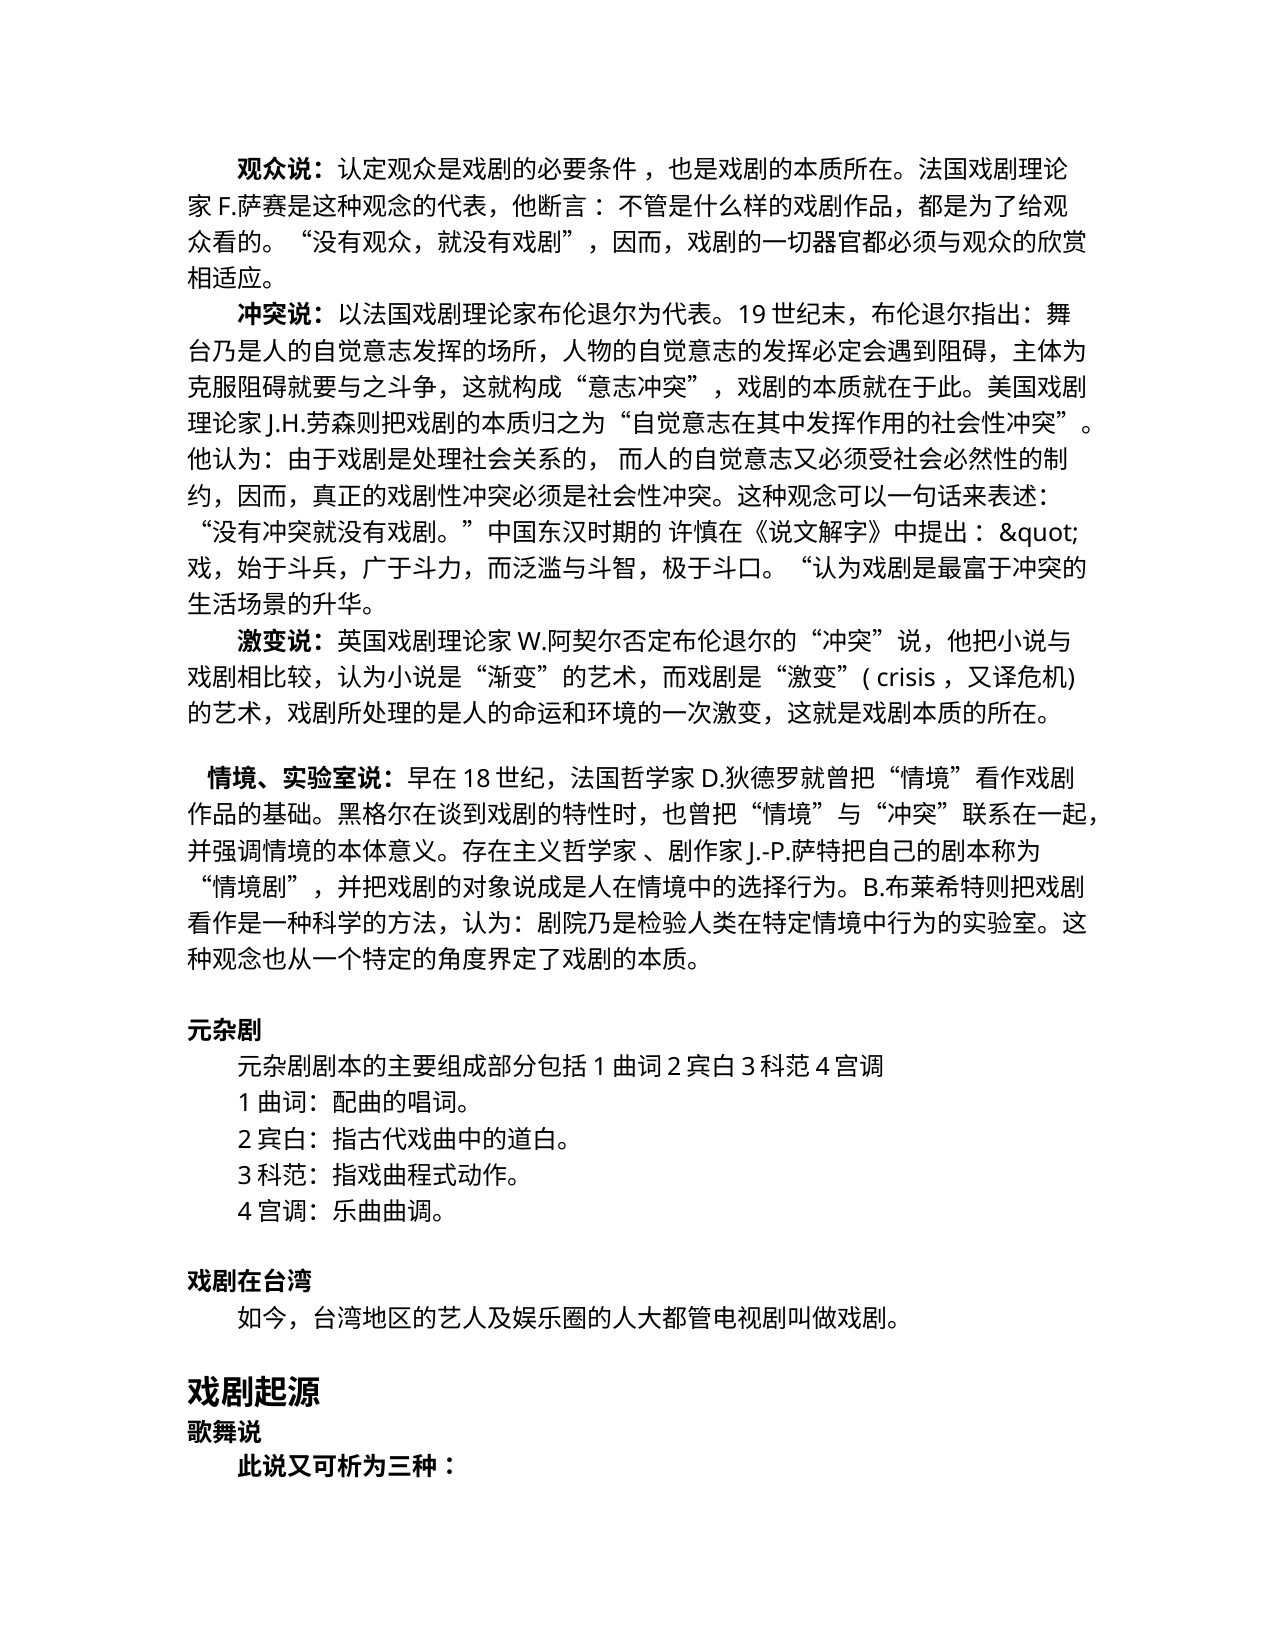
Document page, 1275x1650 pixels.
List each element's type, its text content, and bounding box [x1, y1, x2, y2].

text 戏剧起源 [187, 1369, 1087, 1414]
text 情境、实验室说：早在18世纪，法国哲学家D.狄德罗就曾把“情境”看作戏剧作品的基础。黑格尔在谈到戏剧的特性时，也曾把“情境”与“冲突”联系在一起，并强调情境的本体意义。存在主义哲学家 、剧作家J.-P.萨特把自己的剧本称为“情境剧”，并把戏剧的对象说成是人在情境中的选择行为。B.布莱希特则把戏剧看作是一种科学的方法，认为：剧院乃是检验人类在特定情境中行为的实验室。这种观念也从一个特定的角度界定了戏剧的本质。 [187, 759, 1087, 976]
text 激变说：英国戏剧理论家W.阿契尔否定布伦退尔的“冲突”说，他把小说与戏剧相比较，认为小说是“渐变”的艺术，而戏剧是“激变”( crisis ，又译危机)的艺术，戏剧所处理的是人的命运和环境的一次激变，这就是戏剧本质的所在。 [187, 621, 1087, 730]
text 元杂剧 [187, 1010, 1087, 1047]
text 元杂剧剧本的主要组成部分包括1曲词2宾白3科范4宫调 [187, 1047, 1087, 1083]
text 如今，台湾地区的艺人及娱乐圈的人大都管电视剧叫做戏剧。 [187, 1298, 1087, 1334]
text 冲突说：以法国戏剧理论家布伦退尔为代表。19世纪末，布伦退尔指出：舞台乃是人的自觉意志发挥的场所，人物的自觉意志的发挥必定会遇到阻碍，主体为克服阻碍就要与之斗争，这就构成“意志冲突”，戏剧的本质就在于此。美国戏剧理论家J.H.劳森则把戏剧的本质归之为“自觉意志在其中发挥作用的社会性冲突”。他认为：由于戏剧是处理社会关系的， 而人的自觉意志又必须受社会必然性的制约，因而，真正的戏剧性冲突必须是社会性冲突。这种观念可以一句话来表述：“没有冲突就没有戏剧。”中国东汉时期的 许慎在《说文解字》中提出 ：&quot;戏，始于斗兵，广于斗力，而泛滥与斗智，极于斗口。“认为戏剧是最富于冲突的生活场景的升华。 [187, 295, 1087, 621]
text 歌舞说 [187, 1414, 1087, 1448]
text 3科范：指戏曲程式动作。 [187, 1155, 1087, 1192]
text 此说又可析为三种： [187, 1448, 1087, 1483]
text 观众说：认定观众是戏剧的必要条件 ，也是戏剧的本质所在。法国戏剧理论家F.萨赛是这种观念的代表，他断言 ：不管是什么样的戏剧作品，都是为了给观众看的。“没有观众，就没有戏剧”，因而，戏剧的一切器官都必须与观众的欣赏相适应。 [187, 150, 1087, 295]
text 2宾白：指古代戏曲中的道白。 [187, 1119, 1087, 1155]
text 戏剧在台湾 [187, 1262, 1087, 1298]
text 1曲词：配曲的唱词。 [187, 1083, 1087, 1119]
text 4宫调：乐曲曲调。 [187, 1192, 1087, 1228]
